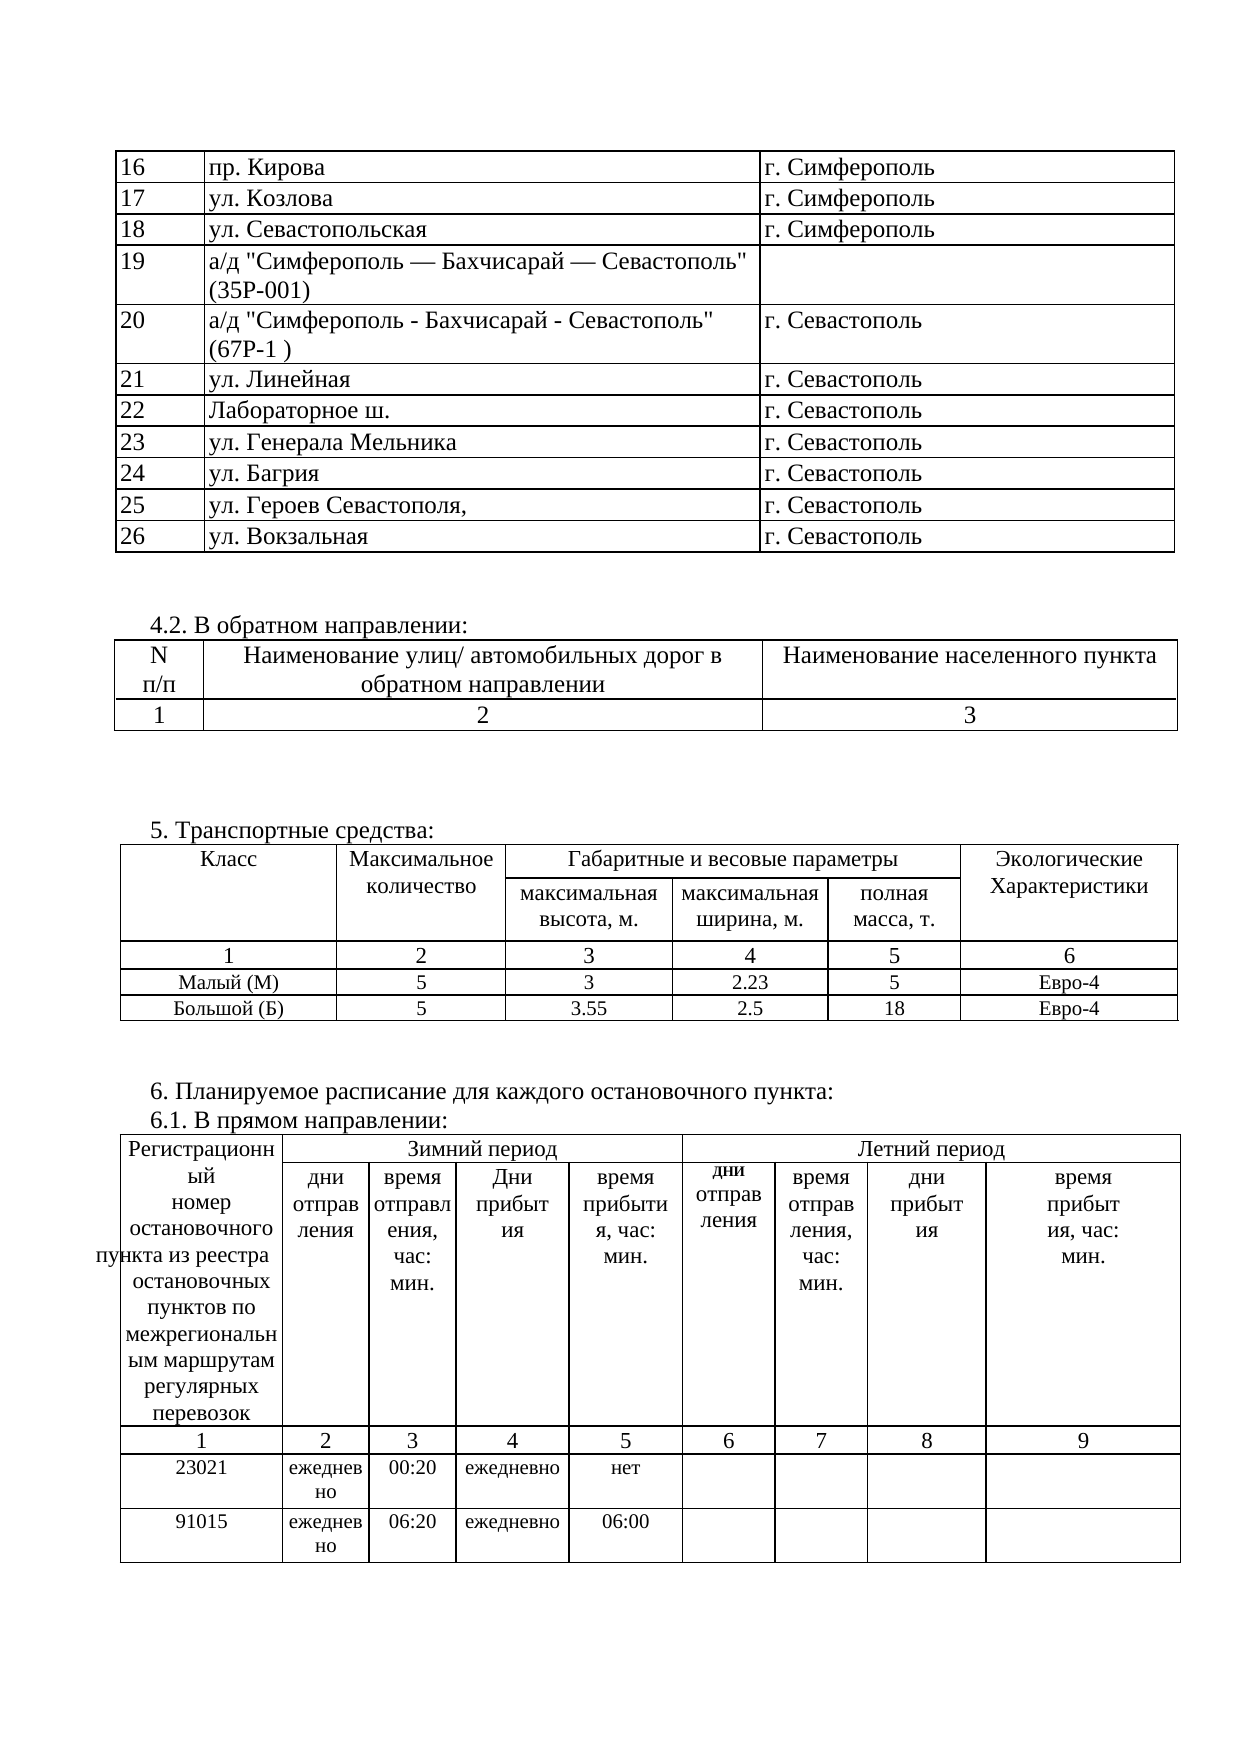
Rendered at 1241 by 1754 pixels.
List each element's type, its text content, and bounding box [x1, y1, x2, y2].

table_cell г. Севастополь [761, 521, 1174, 551]
table_cell ул. Козлова [205, 183, 759, 213]
table_cell 91015 [121, 1509, 282, 1562]
table_cell ежедневно [283, 1455, 368, 1507]
table_cell ежедневно [457, 1509, 568, 1562]
table_cell [683, 1509, 774, 1562]
table_header Наименование населенного пункта [763, 641, 1177, 698]
table_header Класс [121, 845, 336, 940]
text 5. Транспортные средства: [150, 815, 1090, 844]
table_cell ул. Героев Севастополя, [205, 490, 759, 520]
table_cell [761, 246, 1174, 303]
table_cell время прибыт ия, час: мин. [987, 1163, 1180, 1425]
text 6. Планируемое расписание для каждого остановочного пункта: [150, 1076, 1090, 1105]
table_cell нет [570, 1455, 682, 1507]
table_cell ул. Вокзальная [205, 521, 759, 551]
table_cell дни прибыт ия [868, 1163, 985, 1425]
table_cell 19 [117, 246, 204, 303]
table_cell 23021 [121, 1455, 282, 1507]
table_cell 3 [763, 698, 1177, 729]
table_header Экологические Характеристики [961, 845, 1177, 940]
table_cell ул. Линейная [205, 364, 759, 394]
table_cell полная масса, т. [829, 879, 960, 940]
table_cell 21 [117, 364, 204, 394]
table_header Наименование улиц/ автомобильных дорог в обратном направлении [204, 641, 762, 698]
table_cell 22 [117, 396, 204, 425]
table_cell [776, 1455, 867, 1507]
table_cell Большой (Б) [121, 996, 336, 1019]
table_cell [987, 1509, 1180, 1562]
table_cell 5 [829, 970, 960, 994]
table_cell 5 [337, 970, 505, 994]
table_cell максимальная высота, м. [506, 879, 672, 940]
table_cell [868, 1509, 985, 1562]
table_cell Евро-4 [961, 970, 1177, 994]
table_cell 5 [570, 1427, 682, 1453]
table_cell 4 [457, 1427, 568, 1453]
table_cell 18 [829, 996, 960, 1019]
table_cell 00:20 [370, 1455, 455, 1507]
table_cell максимальная ширина, м. [673, 879, 827, 940]
table_cell г. Севастополь [761, 396, 1174, 425]
table_cell дни отправ ления [283, 1163, 368, 1425]
table_cell 9 [987, 1427, 1180, 1453]
table_cell 3 [506, 970, 672, 994]
table_cell ежедневно [283, 1509, 368, 1562]
table_cell ул. Генерала Мельника [205, 427, 759, 457]
table_cell 1 [115, 699, 203, 729]
table_cell 3.55 [506, 996, 672, 1019]
table_cell г. Севастополь [761, 458, 1174, 488]
table_cell время отправ ления, час: мин. [776, 1163, 867, 1425]
table_cell г. Севастополь [761, 364, 1174, 394]
table_cell 26 [117, 521, 204, 551]
table_cell ДНИ отправ ления [683, 1163, 774, 1425]
table_cell 8 [868, 1427, 985, 1453]
table_cell время прибыти я, час: мин. [570, 1163, 682, 1425]
table_cell г. Севастополь [761, 427, 1174, 457]
table_cell 16 [117, 152, 204, 181]
table_cell 2 [283, 1427, 368, 1453]
table_cell 7 [776, 1427, 867, 1453]
table_cell 2.23 [673, 970, 827, 994]
table_cell 3 [370, 1427, 455, 1453]
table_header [121, 1135, 282, 1425]
table_cell время отправл ения, час: мин. [370, 1163, 455, 1425]
table_cell 6 [683, 1427, 774, 1453]
table_cell 4 [673, 942, 827, 968]
table_cell 20 [117, 305, 204, 362]
table_cell Дни прибыт ия [457, 1163, 568, 1425]
table_cell Евро-4 [961, 996, 1177, 1019]
table_header Летний период [683, 1135, 1180, 1162]
text 4.2. В обратном направлении: [150, 610, 1090, 639]
table_cell 2 [337, 942, 505, 968]
text 6.1. В прямом направлении: [150, 1105, 1090, 1134]
table_cell ежедневно [457, 1455, 568, 1507]
table_cell пр. Кирова [205, 152, 759, 181]
table_cell г. Севастополь [761, 490, 1174, 520]
table_cell 3 [506, 942, 672, 968]
table_cell [683, 1455, 774, 1507]
table_cell 18 [117, 215, 204, 244]
table_cell 24 [117, 458, 204, 488]
table_cell а/д "Симферополь - Бахчисарай - Севастополь" (67Р-1 ) [205, 305, 759, 362]
table_cell 23 [117, 427, 204, 457]
table_header Максимальное количество [337, 845, 505, 940]
table_cell 5 [337, 996, 505, 1019]
table_cell 2.5 [673, 996, 827, 1019]
table_cell г. Севастополь [761, 305, 1174, 362]
table_cell 1 [121, 1427, 282, 1453]
table_cell Малый (М) [121, 970, 336, 994]
table_cell [776, 1509, 867, 1562]
table_cell [987, 1455, 1180, 1507]
table_cell 2 [204, 700, 762, 729]
table_cell ул. Севастопольская [205, 215, 759, 244]
table_cell 17 [117, 183, 204, 213]
table_cell ул. Багрия [205, 458, 759, 488]
table_cell 1 [121, 942, 336, 968]
table_header N п/п [115, 641, 203, 698]
table_header Зимний период [283, 1135, 682, 1162]
table_cell 5 [829, 942, 960, 968]
table_cell 6 [961, 942, 1177, 968]
table_cell г. Симферополь [761, 152, 1174, 181]
table_header Габаритные и весовые параметры [506, 845, 960, 877]
table_cell г. Симферополь [761, 183, 1174, 213]
table_cell а/д "Симферополь — Бахчисарай — Севастополь" (35Р-001) [205, 246, 759, 303]
table_cell г. Симферополь [761, 215, 1174, 244]
table_cell Лабораторное ш. [205, 396, 759, 425]
table_cell 25 [117, 490, 204, 520]
table_cell [868, 1455, 985, 1507]
table_cell 06:00 [570, 1509, 682, 1562]
table_cell 06:20 [370, 1509, 455, 1562]
